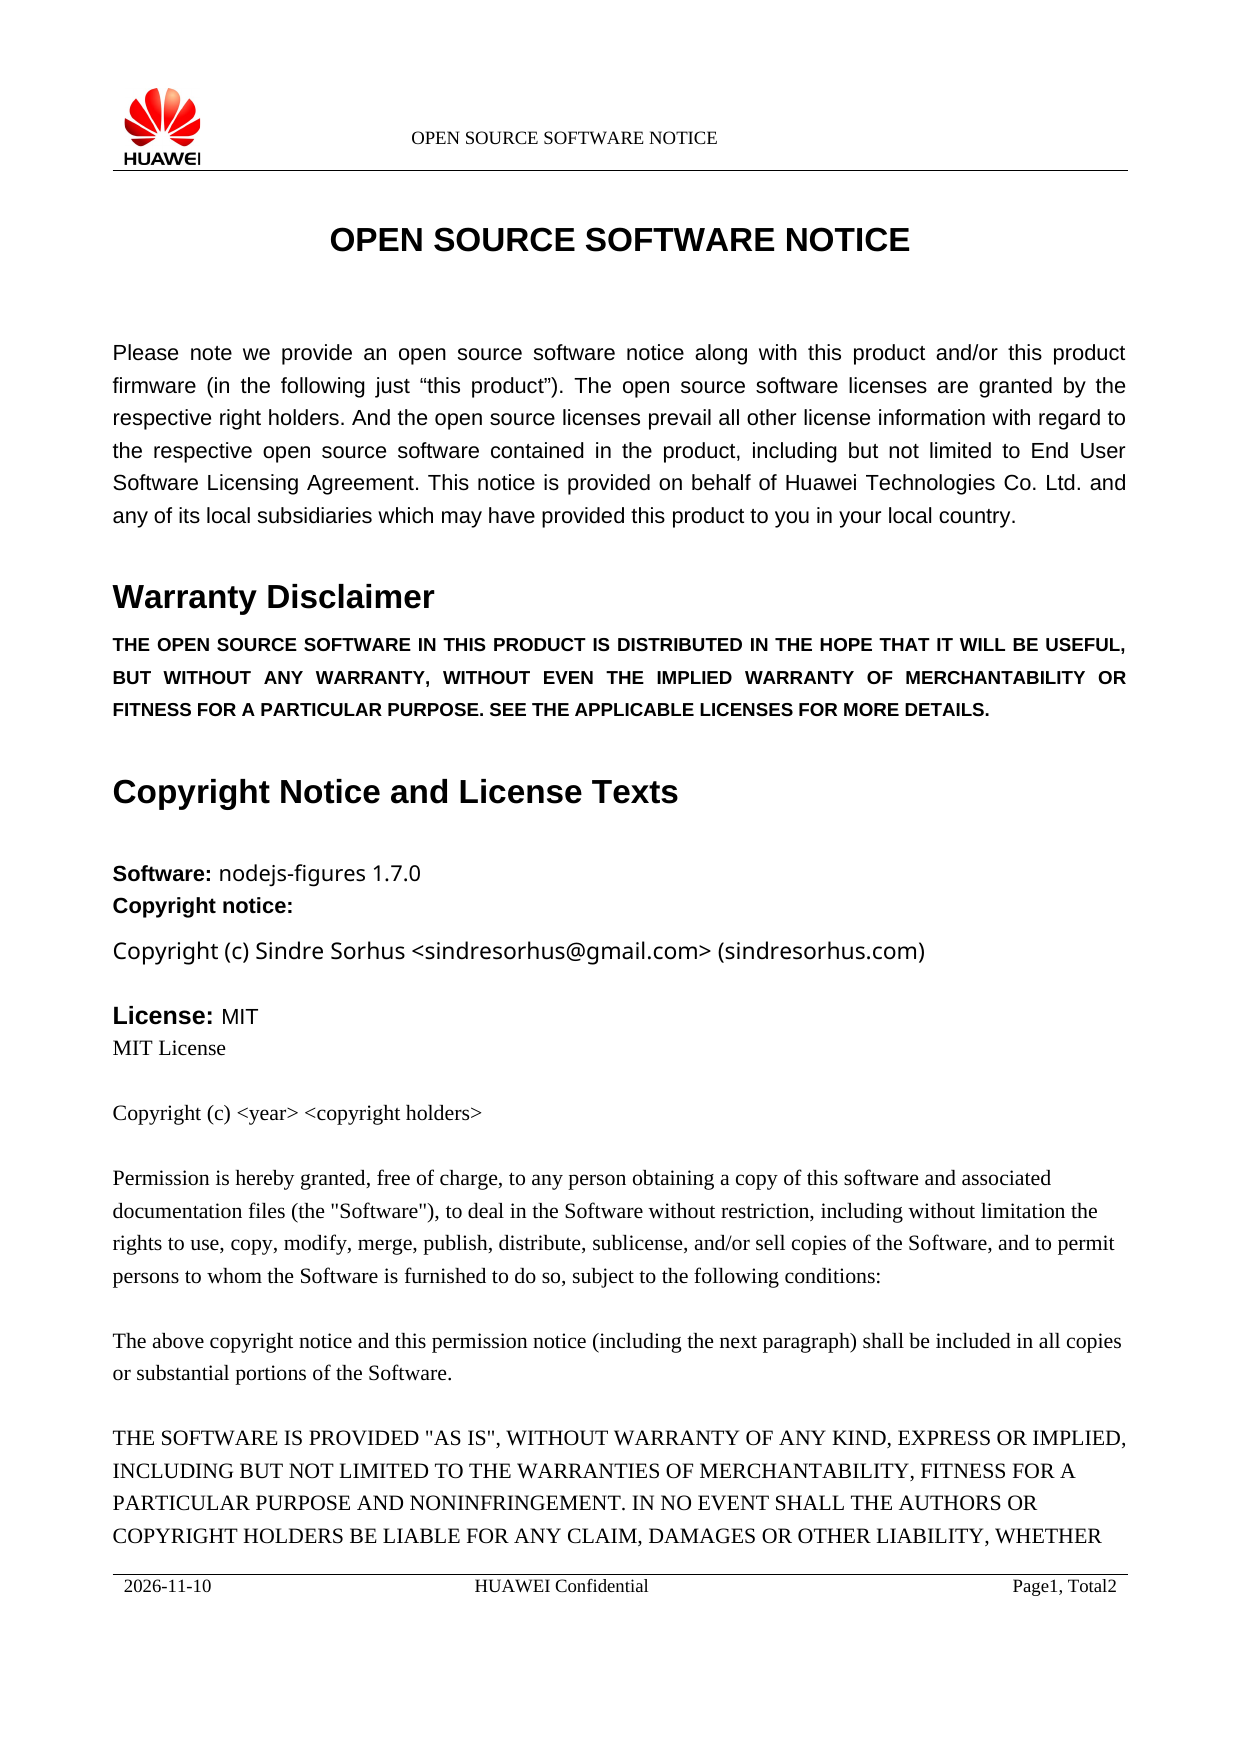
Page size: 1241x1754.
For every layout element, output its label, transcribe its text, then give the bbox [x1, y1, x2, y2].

text Please note we provide an open source software notice along with this product and/or this product firmware (in the following just “this product”). The open source software licenses are granted by the respective right holders. And the open source licenses prevail all other license information with regard to the respective open source software contained in the product, including but not limited to End User Software Licensing Agreement. This notice is provided on behalf of Huawei Technologies Co. Ltd. and any of its local subsidiaries which may have provided this product to you in your local country. [112, 336, 1128, 531]
title Software: nodejs-figures 1.7.0 [112, 856, 1128, 889]
text Copyright notice: [112, 889, 1128, 921]
text License: MIT [112, 999, 1128, 1031]
text OPEN SOURCE SOFTWARE NOTICE [112, 206, 1128, 271]
text The open source software in this product is distributed in the hope that it will be useful, but WITHOUT ANY WARRANTY, without even the implied warranty of MERCHANTABILITY or FITNESS FOR A PARTICULAR PURPOSE. See the applicable licenses for more details. [112, 629, 1128, 726]
picture [124, 88, 201, 165]
text Copyright (c) Sindre Sorhus <sindresorhus@gmail.com> (sindresorhus.com) [112, 934, 1128, 966]
text Warranty Disclaimer [112, 564, 1128, 629]
text Copyright Notice and License Texts [112, 759, 1128, 824]
